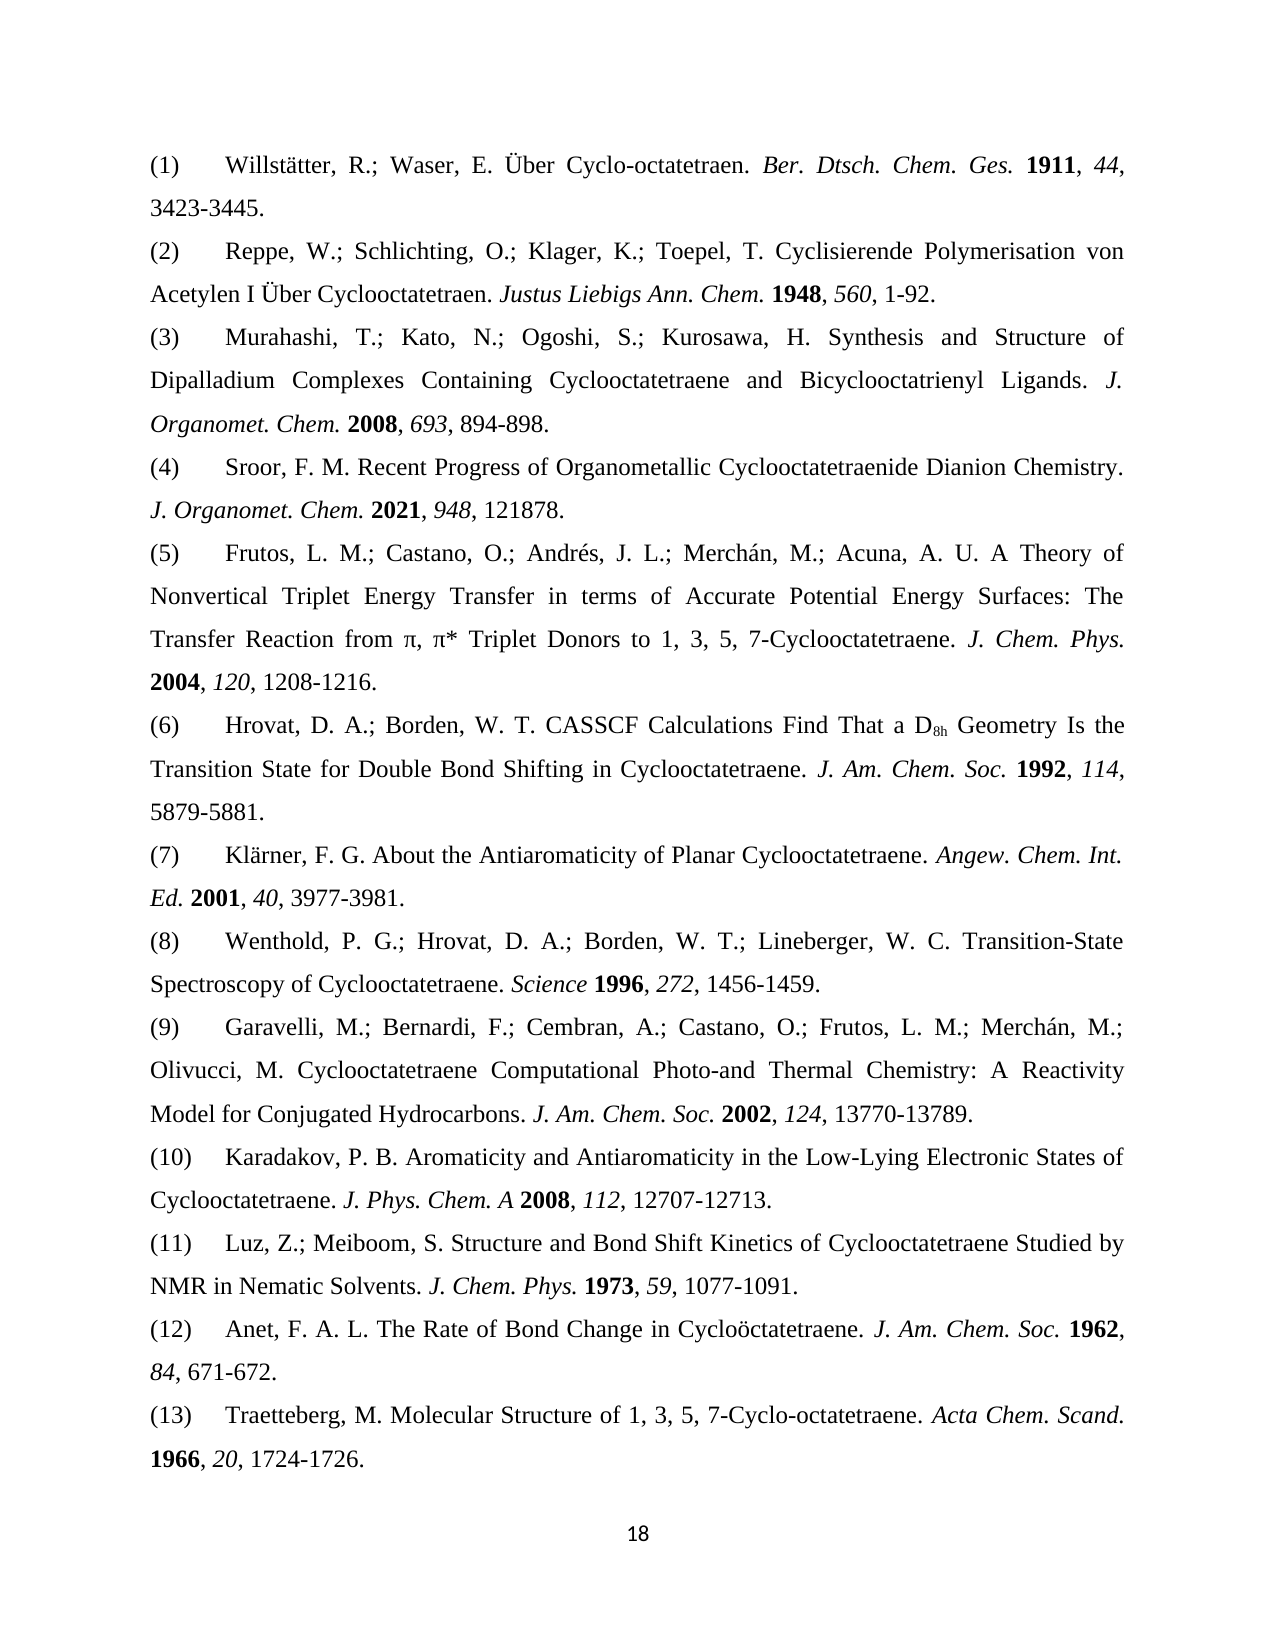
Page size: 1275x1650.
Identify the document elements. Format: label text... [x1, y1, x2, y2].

text (1) Willstätter, R.; Waser, E. Über Cyclo‐octatetraen. Ber. Dtsch. Chem. Ges. 1911, 44, 3423-3445. [150, 150, 1125, 222]
text (13) Traetteberg, M. Molecular Structure of 1, 3, 5, 7-Cyclo-octatetraene. Acta Chem. Scand. 1966, 20, 1724-1726. [150, 1401, 1125, 1472]
text (3) Murahashi, T.; Kato, N.; Ogoshi, S.; Kurosawa, H. Synthesis and Structure of Dipalladium Complexes Containing Cyclooctatetraene and Bicyclooctatrienyl Ligands. J. Organomet. Chem. 2008, 693, 894-898. [150, 322, 1125, 437]
text (2) Reppe, W.; Schlichting, O.; Klager, K.; Toepel, T. Cyclisierende Polymerisation von Acetylen I Über Cyclooctatetraen. Justus Liebigs Ann. Chem. 1948, 560, 1-92. [150, 236, 1125, 308]
text (7) Klärner, F. G. About the Antiaromaticity of Planar Cyclooctatetraene. Angew. Chem. Int. Ed. 2001, 40, 3977-3981. [150, 840, 1125, 912]
text (8) Wenthold, P. G.; Hrovat, D. A.; Borden, W. T.; Lineberger, W. C. Transition-State Spectroscopy of Cyclooctatetraene. Science 1996, 272, 1456-1459. [150, 926, 1125, 998]
text (12) Anet, F. A. L. The Rate of Bond Change in Cycloöctatetraene. J. Am. Chem. Soc. 1962, 84, 671-672. [150, 1314, 1125, 1386]
text (11) Luz, Z.; Meiboom, S. Structure and Bond Shift Kinetics of Cyclooctatetraene Studied by NMR in Nematic Solvents. J. Chem. Phys. 1973, 59, 1077-1091. [150, 1228, 1125, 1300]
text (5) Frutos, L. M.; Castano, O.; Andrés, J. L.; Merchán, M.; Acuna, A. U. A Theory of Nonvertical Triplet Energy Transfer in terms of Accurate Potential Energy Surfaces: The Transfer Reaction from π, π* Triplet Donors to 1, 3, 5, 7-Cyclooctatetraene. J. Chem. Phys. 2004, 120, 1208-1216. [150, 538, 1125, 696]
text (6) Hrovat, D. A.; Borden, W. T. CASSCF Calculations Find That a D8h Geometry Is the Transition State for Double Bond Shifting in Cyclooctatetraene. J. Am. Chem. Soc. 1992, 114, 5879-5881. [150, 711, 1125, 826]
text (10) Karadakov, P. B. Aromaticity and Antiaromaticity in the Low-Lying Electronic States of Cyclooctatetraene. J. Phys. Chem. A 2008, 112, 12707-12713. [150, 1142, 1125, 1214]
text (4) Sroor, F. M. Recent Progress of Organometallic Cyclooctatetraenide Dianion Chemistry. J. Organomet. Chem. 2021, 948, 121878. [150, 452, 1125, 524]
text (9) Garavelli, M.; Bernardi, F.; Cembran, A.; Castano, O.; Frutos, L. M.; Merchán, M.; Olivucci, M. Cyclooctatetraene Computational Photo-and Thermal Chemistry: A Reactivity Model for Conjugated Hydrocarbons. J. Am. Chem. Soc. 2002, 124, 13770-13789. [150, 1012, 1125, 1127]
